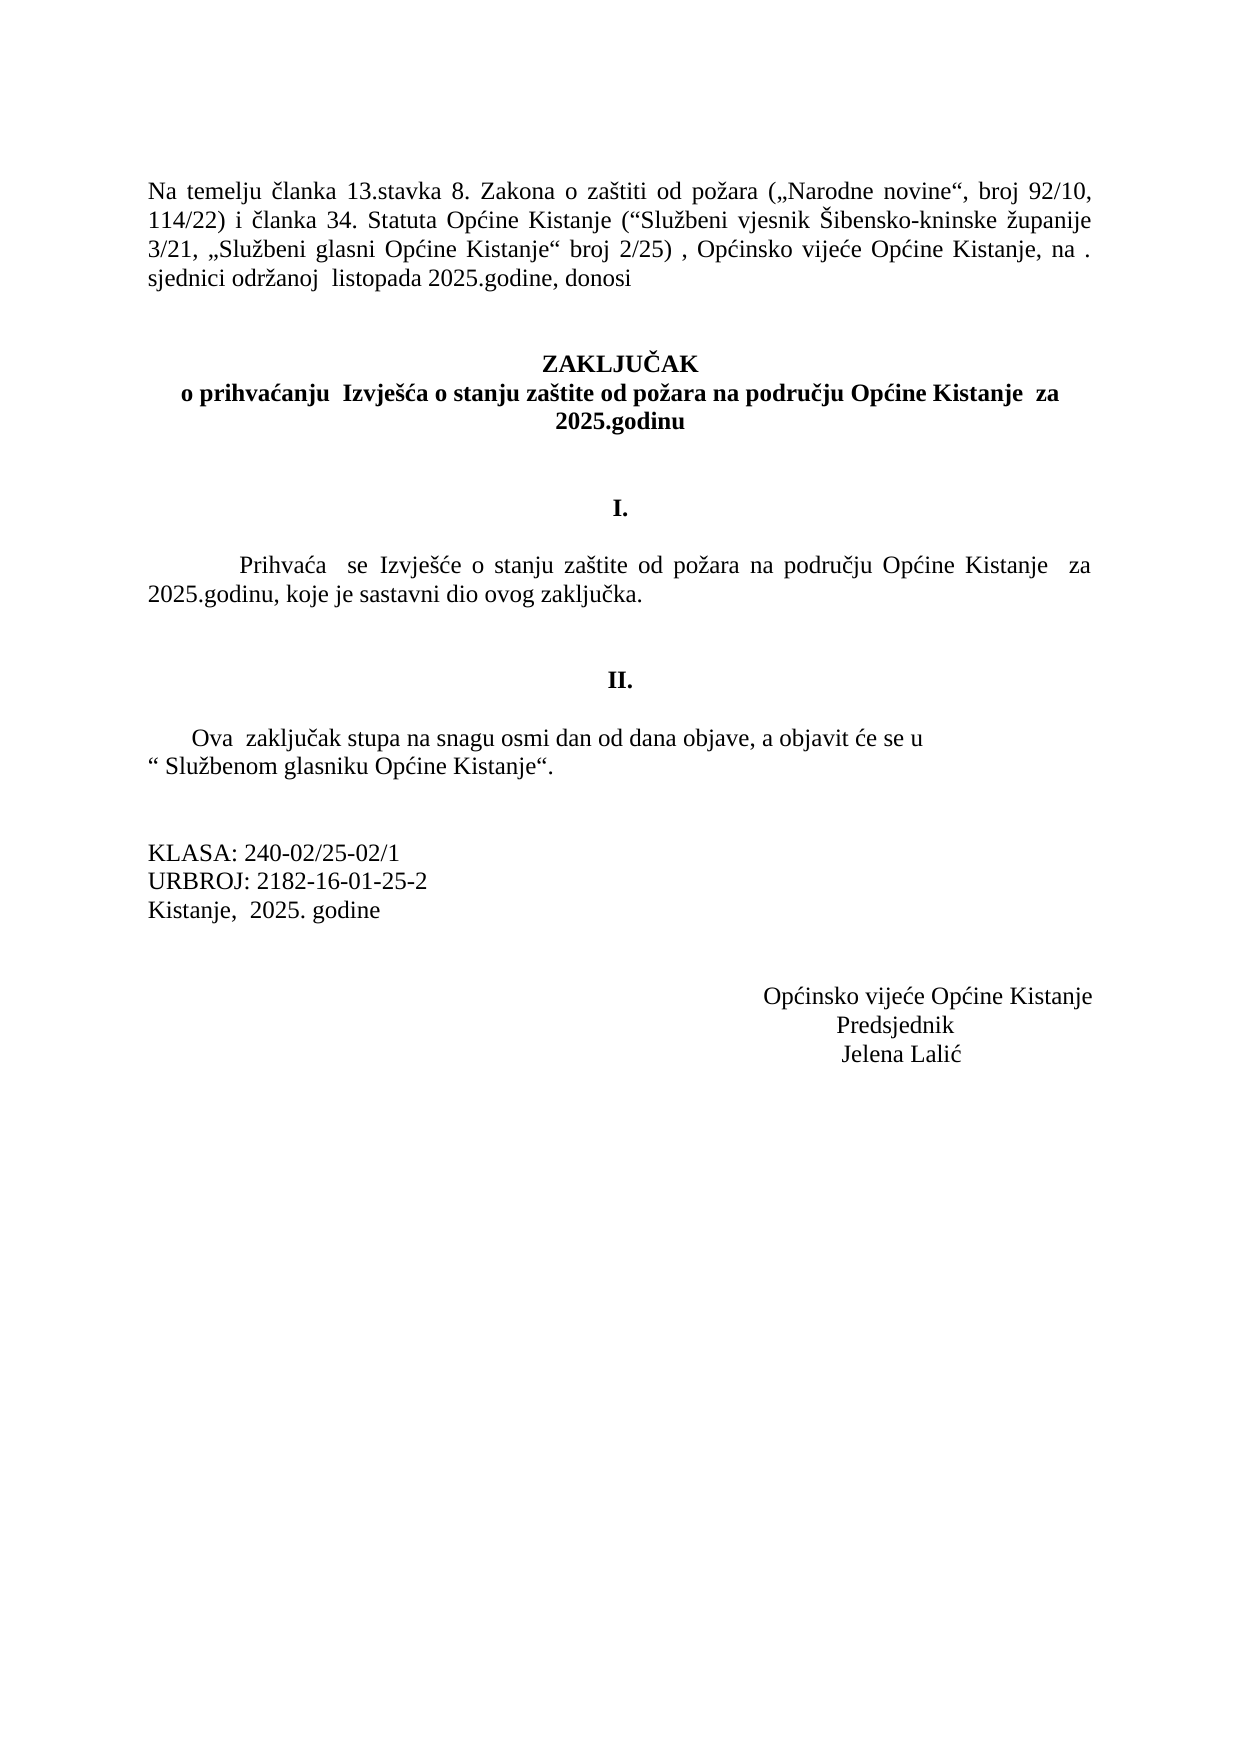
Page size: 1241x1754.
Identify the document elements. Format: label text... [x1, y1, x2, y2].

text Općinsko vijeće Općine Kistanje [148, 981, 1093, 1010]
text KLASA: 240-02/25-02/1 [148, 838, 1093, 866]
text “ Službenom glasniku Općine Kistanje“. [148, 751, 1093, 780]
text ZAKLJUČAK [148, 349, 1093, 378]
text Prihvaća se Izvješće o stanju zaštite od požara na području Općine Kistanje za 2025.godinu, koje je sastavni dio ovog zaključka. [148, 550, 1093, 608]
text Predsjednik [148, 1010, 1093, 1039]
text Ova zaključak stupa na snagu osmi dan od dana objave, a objavit će se u [148, 723, 1093, 751]
text o prihvaćanju Izvješća o stanju zaštite od požara na području Općine Kistanje za 2025.godinu [148, 378, 1093, 435]
text URBROJ: 2182-16-01-25-2 [148, 866, 1093, 895]
text Na temelju članka 13.stavka 8. Zakona o zaštiti od požara („Narodne novine“, broj 92/10, 114/22) i članka 34. Statuta Općine Kistanje (“Službeni vjesnik Šibensko-kninske županije 3/21, „Službeni glasni Općine Kistanje“ broj 2/25) , Općinsko vijeće Općine Kistanje, na . sjednici održanoj listopada 2025.godine, donosi [148, 176, 1093, 291]
text Jelena Lalić [148, 1039, 1093, 1068]
text Kistanje, 2025. godine [148, 895, 1093, 924]
text I. [148, 493, 1093, 521]
text II. [148, 665, 1093, 694]
